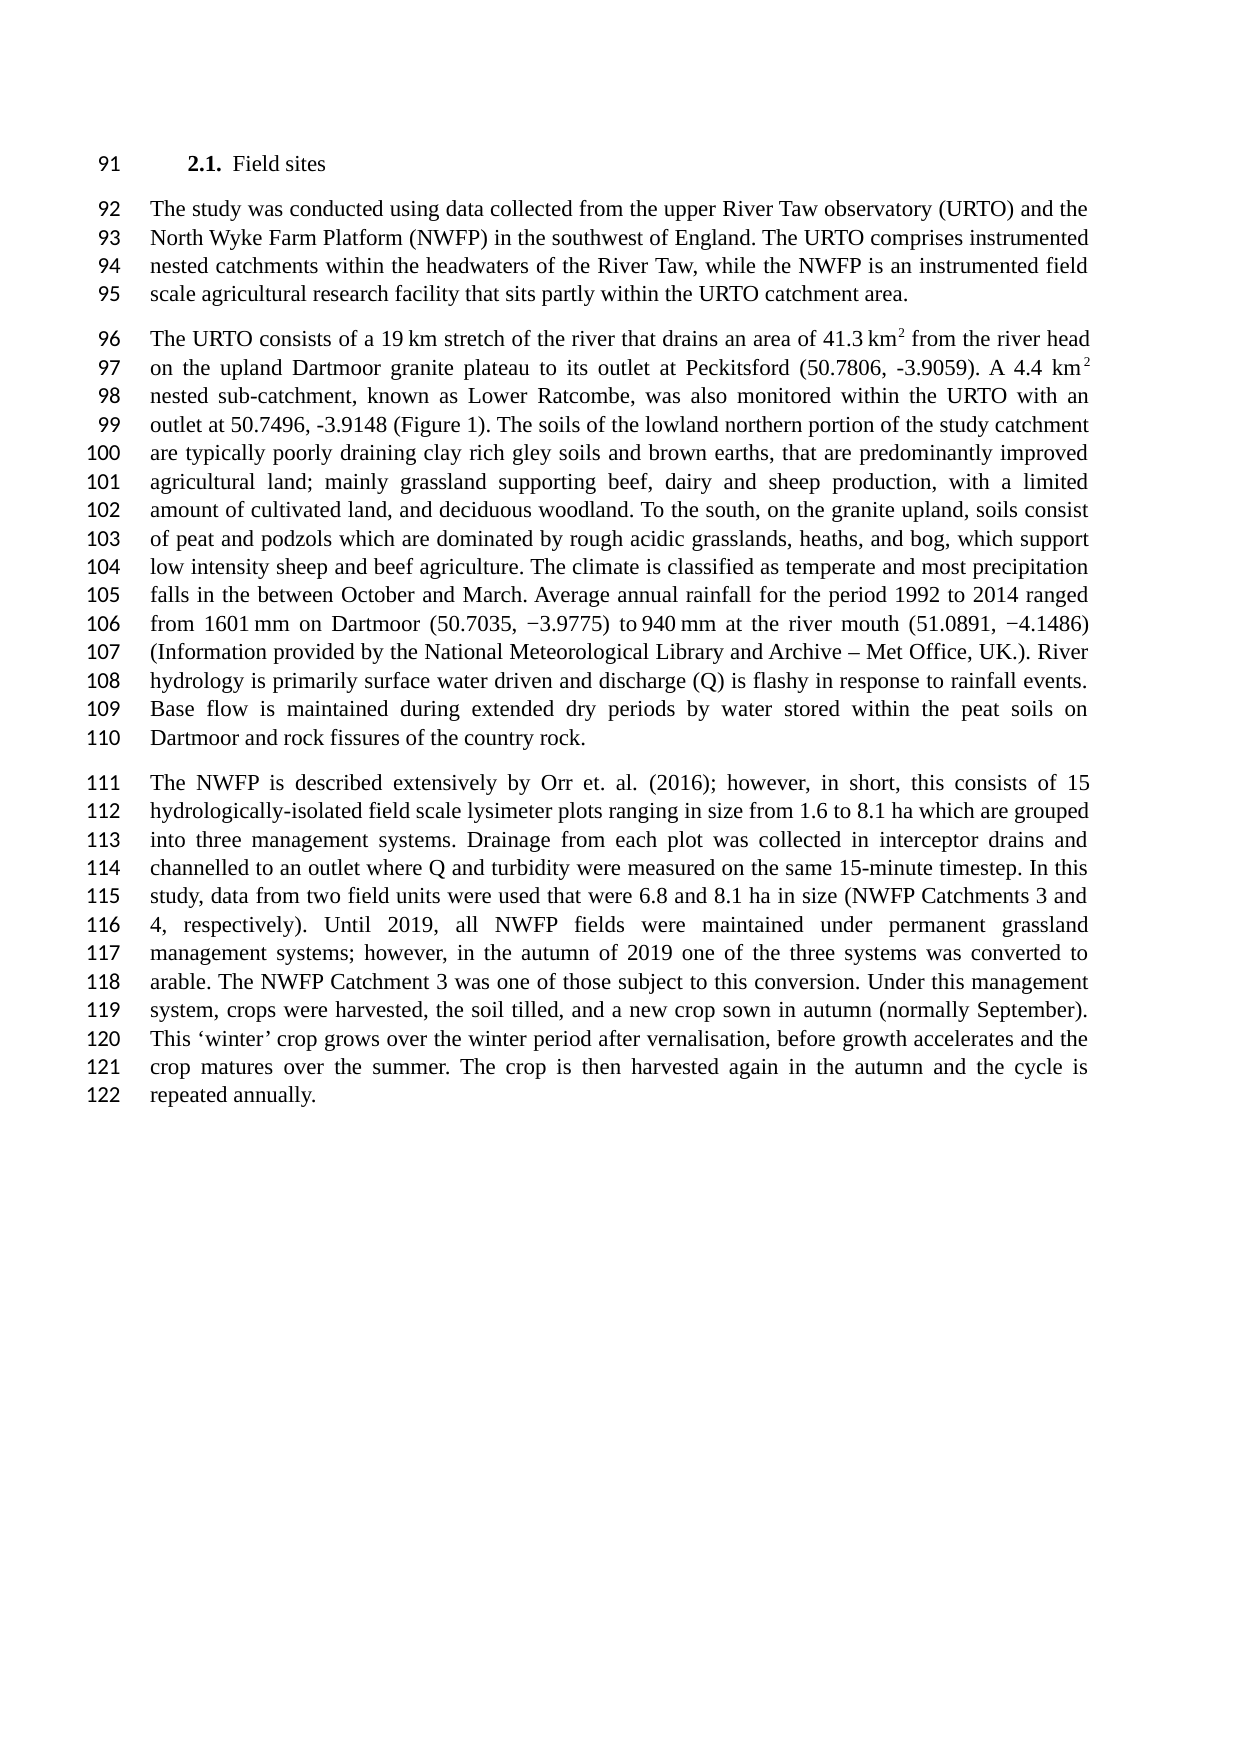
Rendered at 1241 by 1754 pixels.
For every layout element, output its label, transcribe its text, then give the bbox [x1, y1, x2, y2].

text The study was conducted using data collected from the upper River Taw observatory (URTO) and the North Wyke Farm Platform (NWFP) in the southwest of England. The URTO comprises instrumented nested catchments within the headwaters of the River Taw, while the NWFP is an instrumented field scale agricultural research facility that sits partly within the URTO catchment area. [150, 195, 1090, 307]
text The NWFP is described extensively by Orr et. al. (2016); however, in short, this consists of 15 hydrologically-isolated field scale lysimeter plots ranging in size from 1.6 to 8.1 ha which are grouped into three management systems. Drainage from each plot was collected in interceptor drains and channelled to an outlet where Q and turbidity were measured on the same 15-minute timestep. In this study, data from two field units were used that were 6.8 and 8.1 ha in size (NWFP Catchments 3 and 4, respectively). Until 2019, all NWFP fields were maintained under permanent grassland management systems; however, in the autumn of 2019 one of the three systems was converted to arable. The NWFP Catchment 3 was one of those subject to this conversion. Under this management system, crops were harvested, the soil tilled, and a new crop sown in autumn (normally September). This ‘winter’ crop grows over the winter period after vernalisation, before growth accelerates and the crop matures over the summer. The crop is then harvested again in the autumn and the cycle is repeated annually. [150, 769, 1090, 1108]
text The URTO consists of a 19 km stretch of the river that drains an area of 41.3 km2 from the river head on the upland Dartmoor granite plateau to its outlet at Peckitsford (50.7806, -3.9059). A 4.4 km2 nested sub-catchment, known as Lower Ratcombe, was also monitored within the URTO with an outlet at 50.7496, -3.9148 (Figure 1). The soils of the lowland northern portion of the study catchment are typically poorly draining clay rich gley soils and brown earths, that are predominantly improved agricultural land; mainly grassland supporting beef, dairy and sheep production, with a limited amount of cultivated land, and deciduous woodland. To the south, on the granite upland, soils consist of peat and podzols which are dominated by rough acidic grasslands, heaths, and bog, which support low intensity sheep and beef agriculture. The climate is classified as temperate and most precipitation falls in the between October and March. Average annual rainfall for the period 1992 to 2014 ranged from 1601 mm on Dartmoor (50.7035, −3.9775) to 940 mm at the river mouth (51.0891, −4.1486) (Information provided by the National Meteorological Library and Archive – Met Office, UK.). River hydrology is primarily surface water driven and discharge (Q) is flashy in response to rainfall events. Base flow is maintained during extended dry periods by water stored within the peat soils on Dartmoor and rock fissures of the country rock. [150, 326, 1090, 750]
list Field sites [187, 150, 1090, 176]
